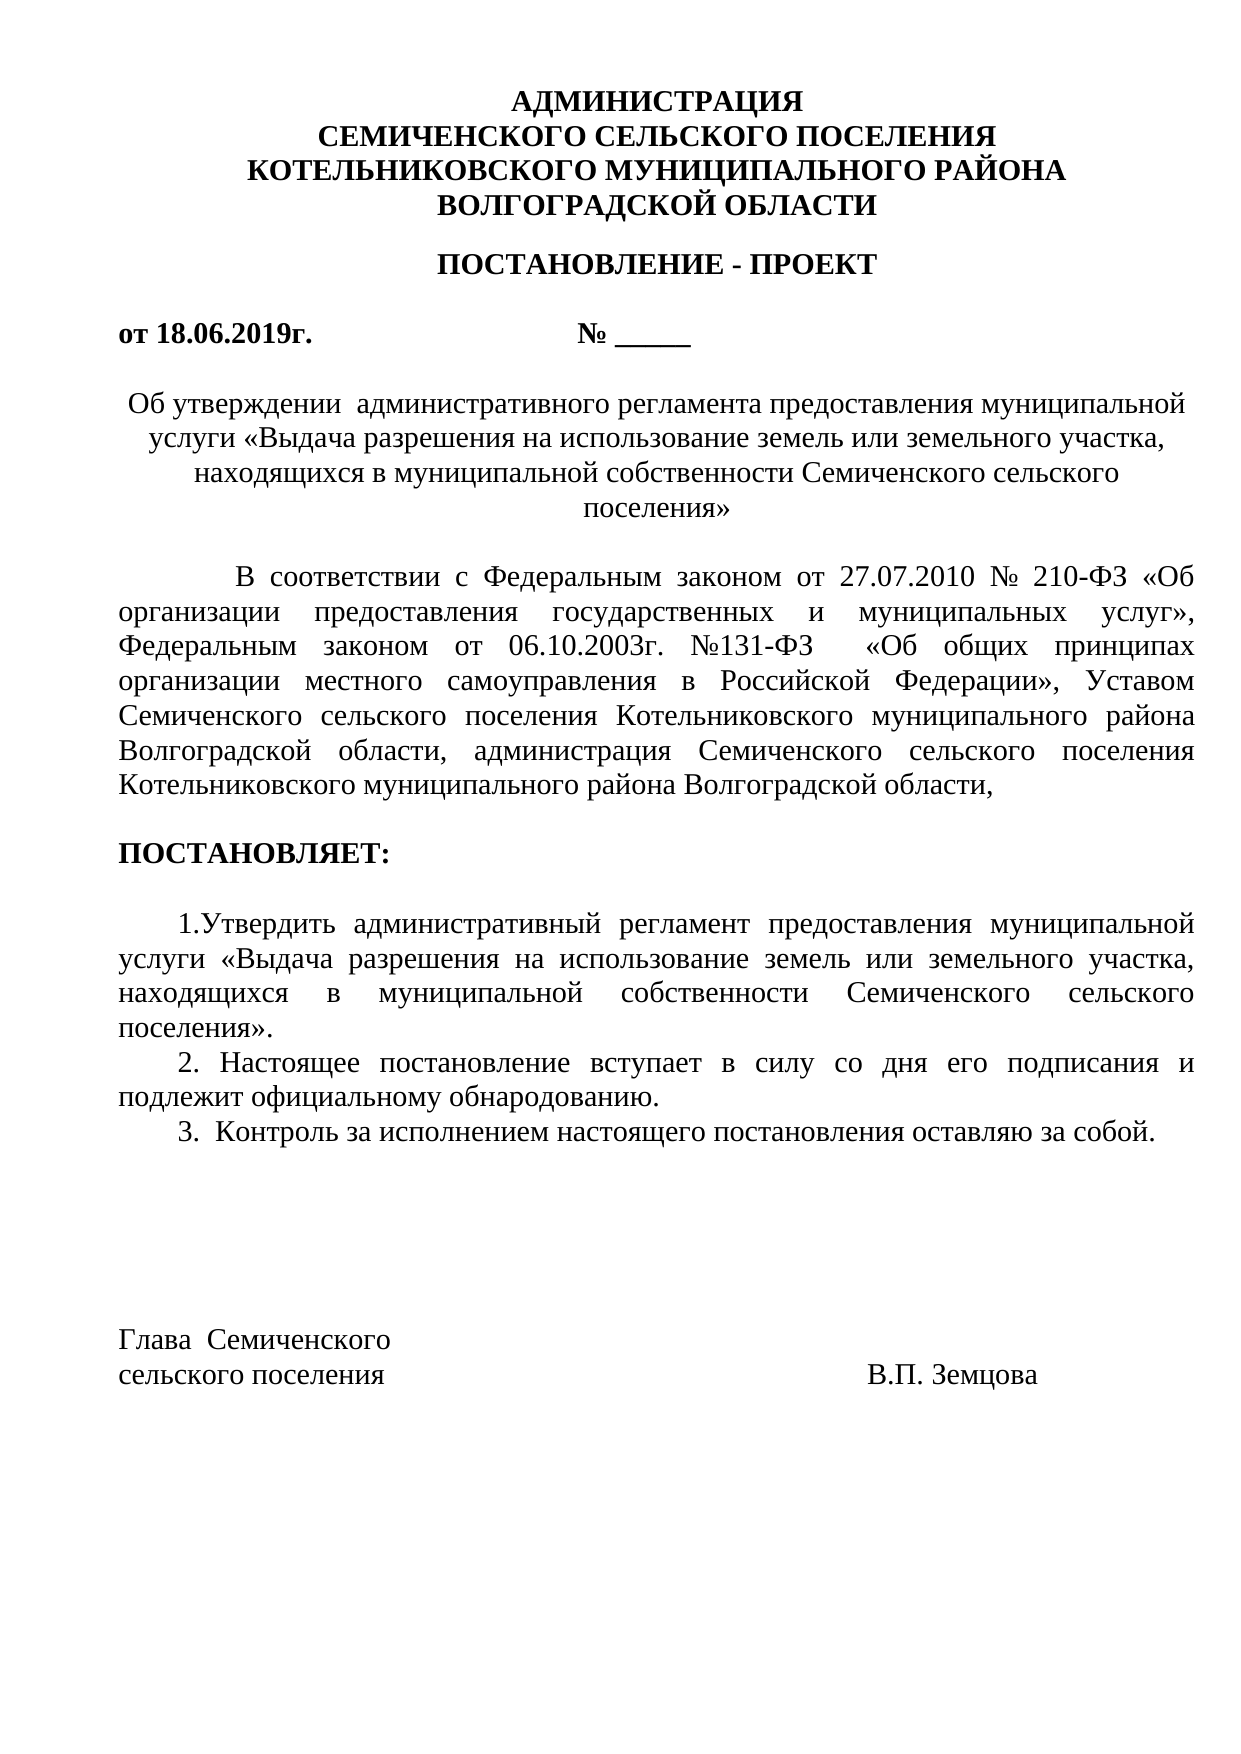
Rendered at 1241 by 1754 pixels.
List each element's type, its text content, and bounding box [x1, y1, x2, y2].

text сельского поселения В.П. Земцова [118, 1356, 1196, 1391]
text ВОЛГОГРАДСКОЙ ОБЛАСТИ [118, 187, 1196, 222]
text от 18.06.2019г. № _____ [118, 315, 1196, 350]
text СЕМИЧЕНСКОГО СЕЛЬСКОГО ПОСЕЛЕНИЯ [118, 118, 1196, 153]
text Об утверждении административного регламента предоставления муниципальной услуги «Выдача разрешения на использование земель или земельного участка, находящихся в муниципальной собственности Семиченского сельского поселения» [118, 385, 1196, 523]
text ПОСТАНОВЛЯЕТ: [118, 836, 1196, 870]
text АДМИНИСТРАЦИЯ [118, 83, 1196, 118]
text 1.Утвердить административный регламент предоставления муниципальной услуги «Выдача разрешения на использование земель или земельного участка, находящихся в муниципальной собственности Семиченского сельского поселения». [118, 905, 1196, 1044]
text В соответствии с Федеральным законом от 27.07.2010 № 210-ФЗ «Об организации предоставления государственных и муниципальных услуг», Федеральным законом от 06.10.2003г. №131-ФЗ «Об общих принципах организации местного самоуправления в Российской Федерации», Уставом Семиченского сельского поселения Котельниковского муниципального района Волгоградской области, администрация Семиченского сельского поселения Котельниковского муниципального района Волгоградской области, [118, 558, 1196, 801]
text 2. Настоящее постановление вступает в силу со дня его подписания и подлежит официальному обнародованию. [118, 1044, 1196, 1113]
text Глава Семиченского [118, 1321, 1196, 1356]
text 3. Контроль за исполнением настоящего постановления оставляю за собой. [118, 1113, 1196, 1148]
text ПОСТАНОВЛЕНИЕ - ПРОЕКТ [118, 246, 1196, 281]
text КОТЕЛЬНИКОВСКОГО МУНИЦИПАЛЬНОГО РАЙОНА [118, 153, 1196, 187]
